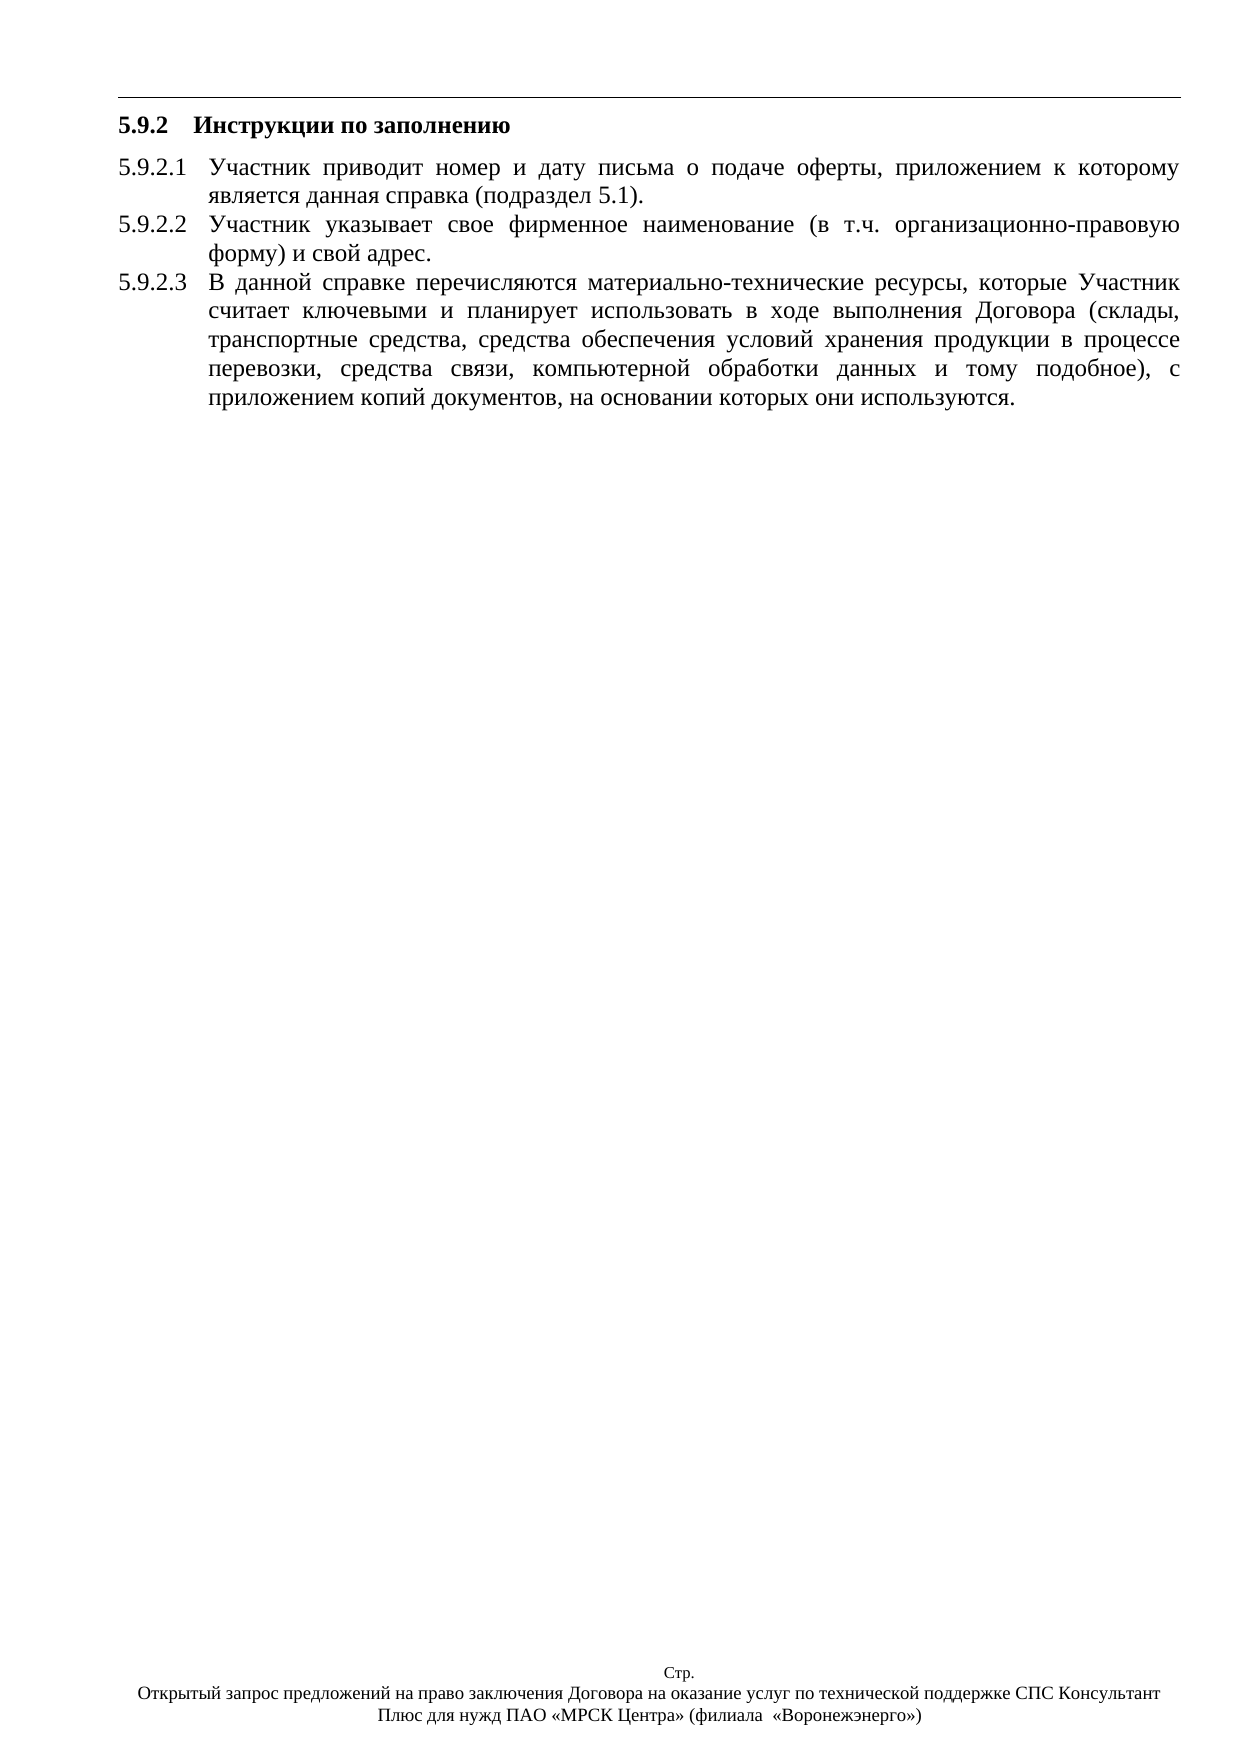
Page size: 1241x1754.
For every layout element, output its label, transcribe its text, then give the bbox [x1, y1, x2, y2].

list Участник приводит номер и дату письма о подаче оферты, приложением к которому является данная справка (подраздел 5.1). [118, 152, 1181, 209]
subtitle Инструкции по заполнению [118, 111, 1181, 139]
list В данной справке перечисляются материально-технические ресурсы, которые Участник считает ключевыми и планирует использовать в ходе выполнения Договора (склады, транспортные средства, средства обеспечения условий хранения продукции в процессе перевозки, средства связи, компьютерной обработки данных и тому подобное), с приложением копий документов, на основании которых они используются. [118, 267, 1181, 411]
list Участник указывает свое фирменное наименование (в т.ч. организационно-правовую форму) и свой адрес. [118, 209, 1181, 267]
